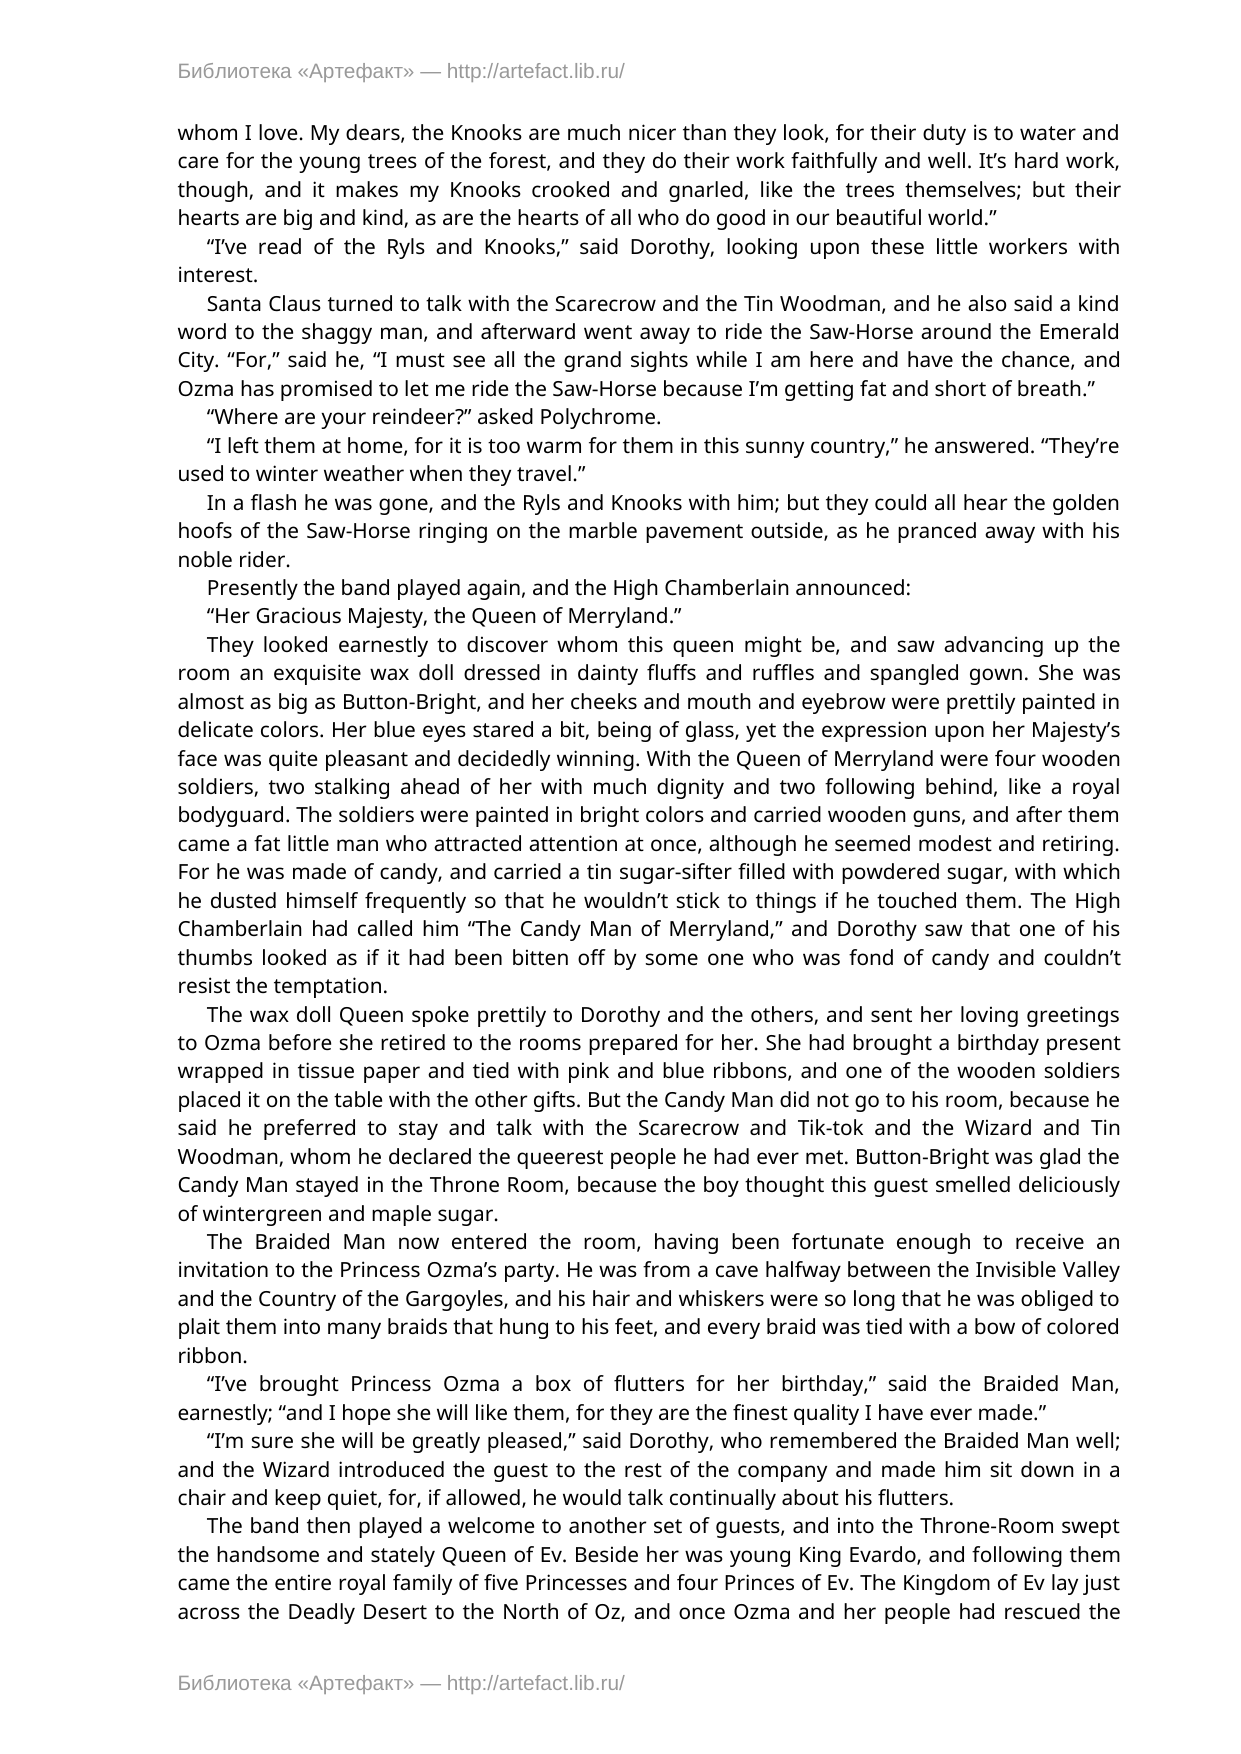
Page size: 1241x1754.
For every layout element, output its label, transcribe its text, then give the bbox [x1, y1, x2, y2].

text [177, 118, 1122, 232]
text They looked earnestly to discover whom this queen might be, and saw advancing up the room an exquisite wax doll dressed in dainty fluffs and ruffles and spangled gown. She was almost as big as Button-Bright, and her cheeks and mouth and eyebrow were prettily painted in delicate colors. Her blue eyes stared a bit, being of glass, yet the expression upon her Majesty’s face was quite pleasant and decidedly winning. With the Queen of Merryland were four wooden soldiers, two stalking ahead of her with much dignity and two following behind, like a royal bodyguard. The soldiers were painted in bright colors and carried wooden guns, and after them came a fat little man who attracted attention at once, although he seemed modest and retiring. For he was made of candy, and carried a tin sugar-sifter filled with powdered sugar, with which he dusted himself frequently so that he wouldn’t stick to things if he touched them. The High Chamberlain had called him “The Candy Man of Merryland,” and Dorothy saw that one of his thumbs looked as if it had been bitten off by some one who was fond of candy and couldn’t resist the temptation. [177, 630, 1122, 1000]
text “I’m sure she will be greatly pleased,” said Dorothy, who remembered the Braided Man well; and the Wizard introduced the guest to the rest of the company and made him sit down in a chair and keep quiet, for, if allowed, he would talk continually about his flutters. [177, 1426, 1122, 1512]
text “I’ve brought Princess Ozma a box of flutters for her birthday,” said the Braided Man, earnestly; “and I hope she will like them, for they are the finest quality I have ever made.” [177, 1369, 1122, 1426]
text In a flash he was gone, and the Ryls and Knooks with him; but they could all hear the golden hoofs of the Saw-Horse ringing on the marble pavement outside, as he pranced away with his noble rider. [177, 488, 1122, 573]
text “Where are your reindeer?” asked Polychrome. [177, 402, 1122, 431]
text Presently the band played again, and the High Chamberlain announced: [177, 573, 1122, 602]
text “I left them at home, for it is too warm for them in this sunny country,” he answered. “They’re used to winter weather when they travel.” [177, 431, 1122, 488]
text The wax doll Queen spoke prettily to Dorothy and the others, and sent her loving greetings to Ozma before she retired to the rooms prepared for her. She had brought a birthday present wrapped in tissue paper and tied with pink and blue ribbons, and one of the wooden soldiers placed it on the table with the other gifts. But the Candy Man did not go to his room, because he said he preferred to stay and talk with the Scarecrow and Tik-tok and the Wizard and Tin Woodman, whom he declared the queerest people he had ever met. Button-Bright was glad the Candy Man stayed in the Throne Room, because the boy thought this guest smelled deliciously of wintergreen and maple sugar. [177, 1000, 1122, 1227]
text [177, 1512, 1122, 1625]
text The Braided Man now entered the room, having been fortunate enough to receive an invitation to the Princess Ozma’s party. He was from a cave halfway between the Invisible Valley and the Country of the Gargoyles, and his hair and whiskers were so long that he was obliged to plait them into many braids that hung to his feet, and every braid was tied with a bow of colored ribbon. [177, 1227, 1122, 1369]
text Santa Claus turned to talk with the Scarecrow and the Tin Woodman, and he also said a kind word to the shaggy man, and afterward went away to ride the Saw-Horse around the Emerald City. “For,” said he, “I must see all the grand sights while I am here and have the chance, and Ozma has promised to let me ride the Saw-Horse because I’m getting fat and short of breath.” [177, 289, 1122, 402]
text “I’ve read of the Ryls and Knooks,” said Dorothy, looking upon these little workers with interest. [177, 232, 1122, 289]
text “Her Gracious Majesty, the Queen of Merryland.” [177, 602, 1122, 630]
